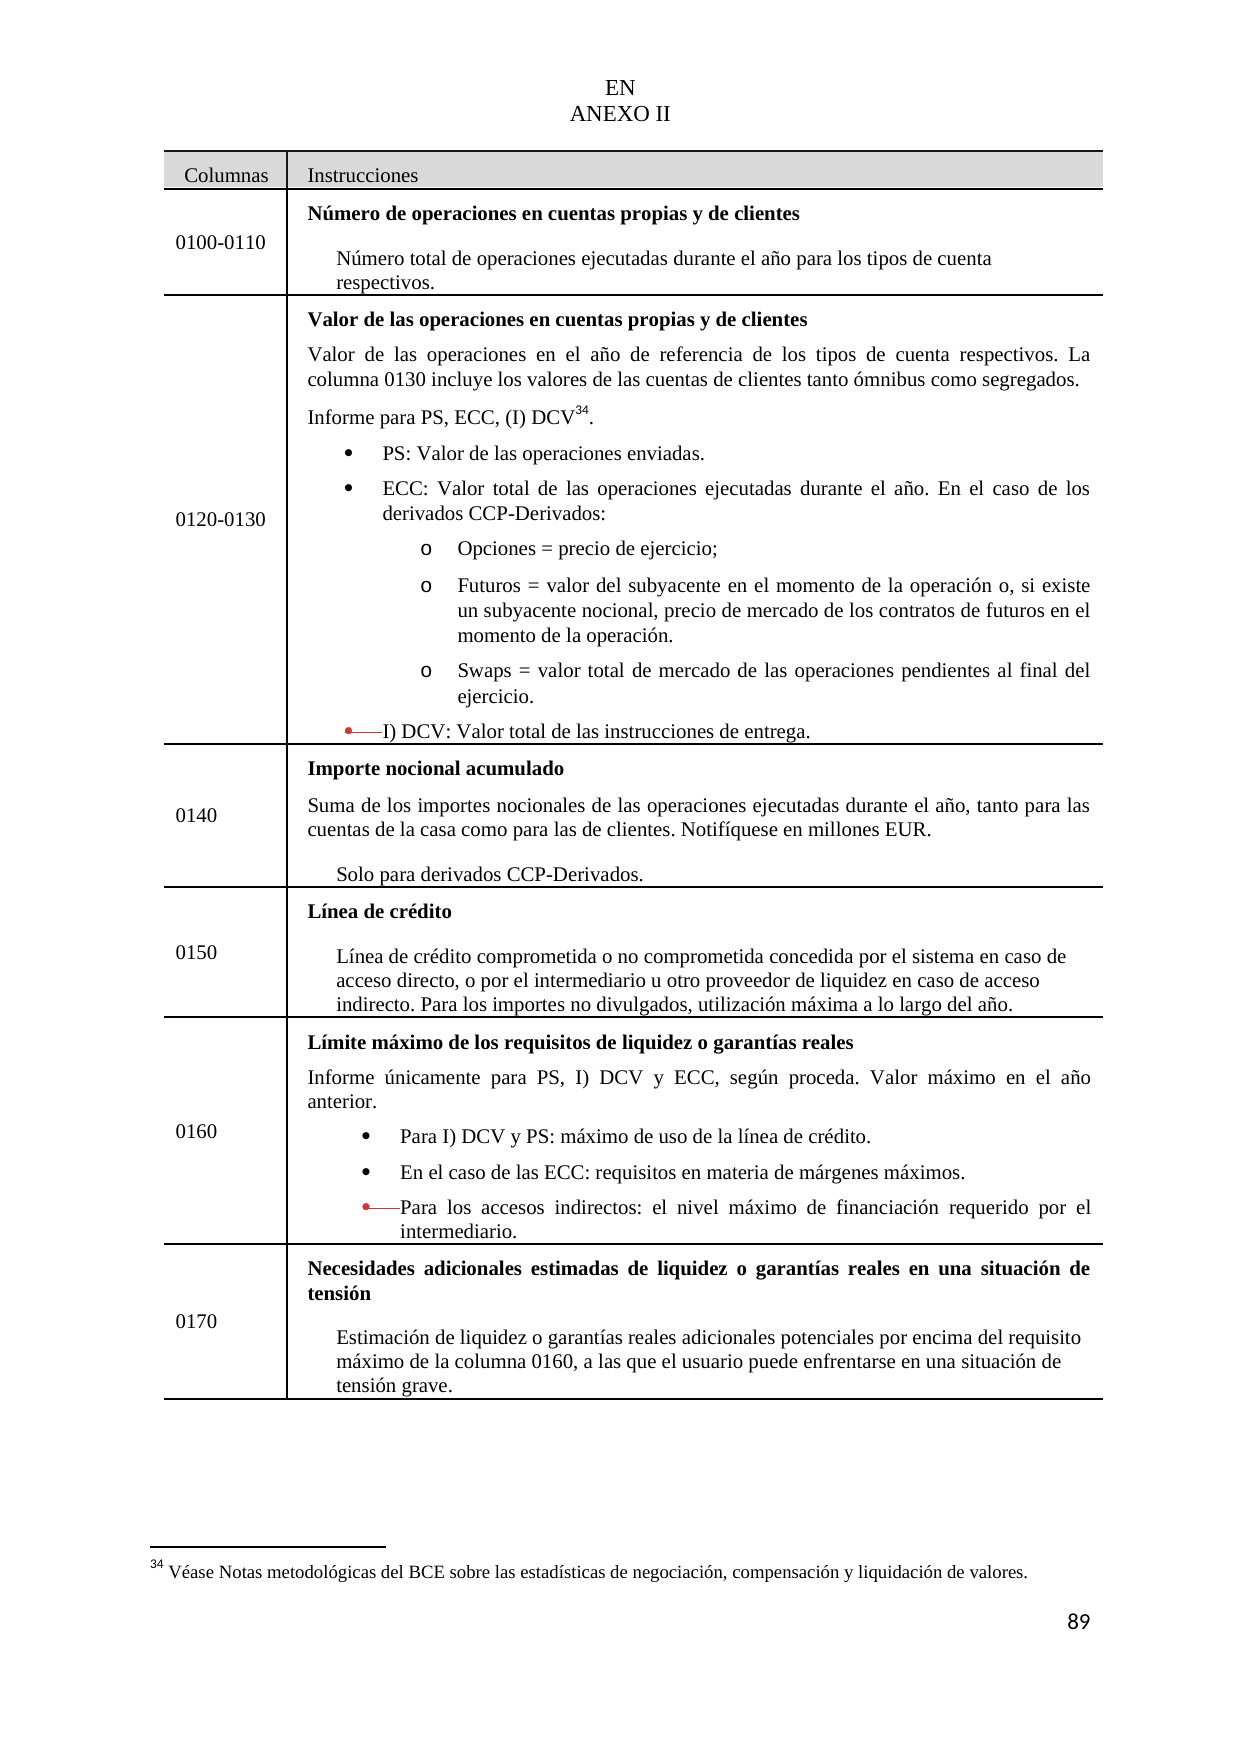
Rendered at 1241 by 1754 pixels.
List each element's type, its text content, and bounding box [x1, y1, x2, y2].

table_cell Número de operaciones en cuentas propias y de clientes Número total de operaciones ejecutadas durante el año para los tipos de cuenta respectivos. [288, 190, 1103, 294]
table_cell 0160 [164, 1018, 286, 1243]
table_cell Línea de crédito Línea de crédito comprometida o no comprometida concedida por el sistema en caso de acceso directo, o por el intermediario u otro proveedor de liquidez en caso de acceso indirecto. Para los importes no divulgados, utilización máxima a lo largo del año. [288, 888, 1103, 1016]
table_cell Valor de las operaciones en cuentas propias y de clientes Valor de las operaciones en el año de referencia de los tipos de cuenta respectivos. La columna 0130 incluye los valores de las cuentas de clientes tanto ómnibus como segregados. Informe para PS, ECC, (I) DCV. PS: Valor de las operaciones enviadas. ECC: Valor total de las operaciones ejecutadas durante el año. En el caso de los derivados CCP-Derivados: Opciones = precio de ejercicio; Futuros = valor del subyacente en el momento de la operación o, si existe un subyacente nocional, precio de mercado de los contratos de futuros en el momento de la operación. Swaps = valor total de mercado de las operaciones pendientes al final del ejercicio. I) DCV: Valor total de las instrucciones de entrega. [288, 296, 1103, 743]
table_cell Límite máximo de los requisitos de liquidez o garantías reales Informe únicamente para PS, I) DCV y ECC, según proceda. Valor máximo en el año anterior. Para I) DCV y PS: máximo de uso de la línea de crédito. En el caso de las ECC: requisitos en materia de márgenes máximos. Para los accesos indirectos: el nivel máximo de financiación requerido por el intermediario. [288, 1018, 1103, 1243]
table_cell 0100-0110 [164, 190, 286, 294]
table_cell 0140 [164, 745, 286, 886]
table_cell 0120-0130 [164, 296, 286, 743]
table_cell 0170 [164, 1245, 286, 1397]
table_header Instrucciones [288, 152, 1103, 187]
table_cell Importe nocional acumulado Suma de los importes nocionales de las operaciones ejecutadas durante el año, tanto para las cuentas de la casa como para las de clientes. Notifíquese en millones EUR. Solo para derivados CCP-Derivados. [288, 745, 1103, 886]
table_cell 0150 [164, 888, 286, 1016]
table_header Columnas [164, 152, 286, 187]
table_cell Necesidades adicionales estimadas de liquidez o garantías reales en una situación de tensión Estimación de liquidez o garantías reales adicionales potenciales por encima del requisito máximo de la columna 0160, a las que el usuario puede enfrentarse en una situación de tensión grave. [288, 1245, 1103, 1397]
